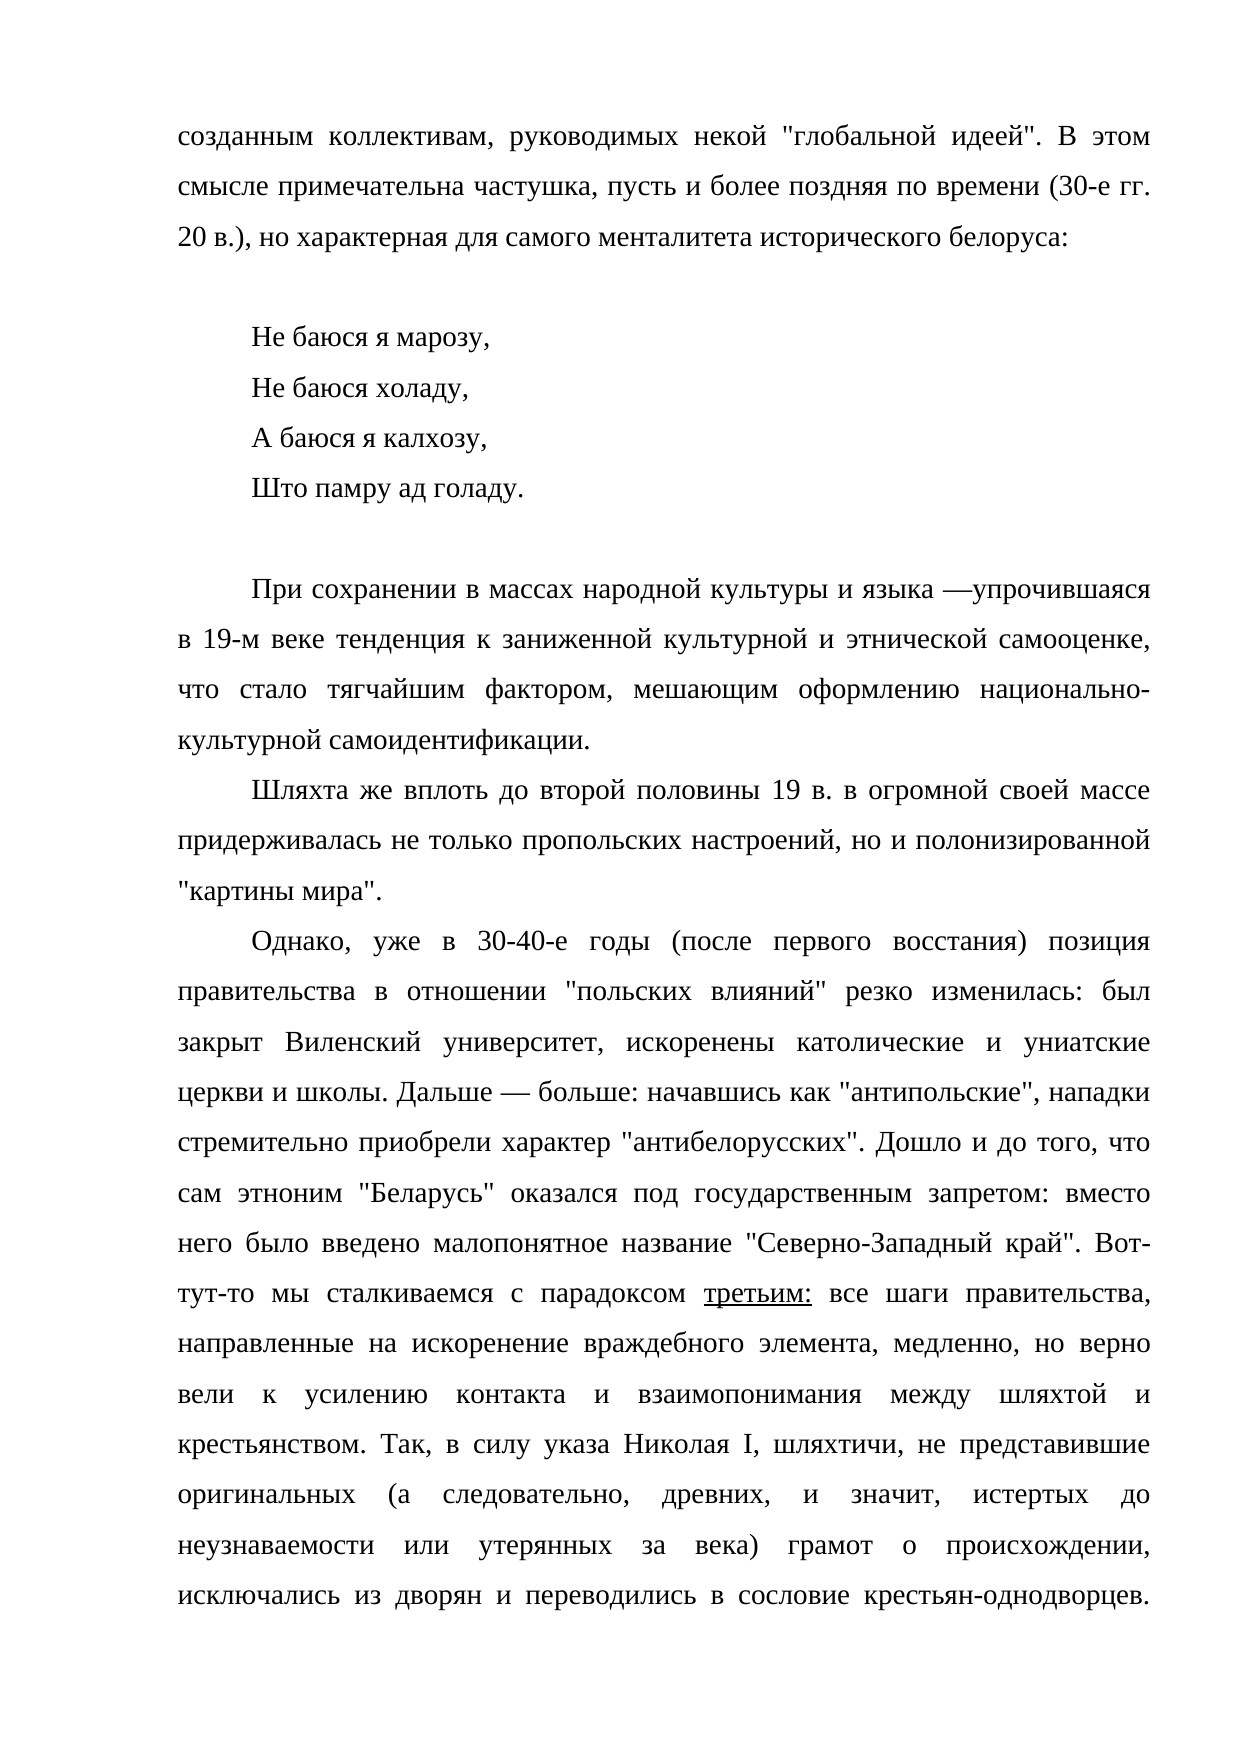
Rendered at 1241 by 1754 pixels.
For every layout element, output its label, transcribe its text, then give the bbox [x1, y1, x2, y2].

text Што памру ад голаду. [177, 470, 1152, 504]
text Не баюся холаду, [177, 370, 1152, 403]
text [177, 118, 1152, 252]
text Шляхта же вплоть до второй половины 19 в. в огромной своей массе придерживалась не только пропольских настроений, но и полонизированной "картины мира". [177, 772, 1152, 906]
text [177, 923, 1152, 1611]
text А баюся я калхозу, [177, 420, 1152, 453]
text Не баюся я марозу, [177, 319, 1152, 353]
text При сохранении в массах народной культуры и языка —упрочившаяся в 19-м веке тенденция к заниженной культурной и этнической самооценке, что стало тягчайшим фактором, мешающим оформлению национально-культурной самоидентификации. [177, 571, 1152, 755]
